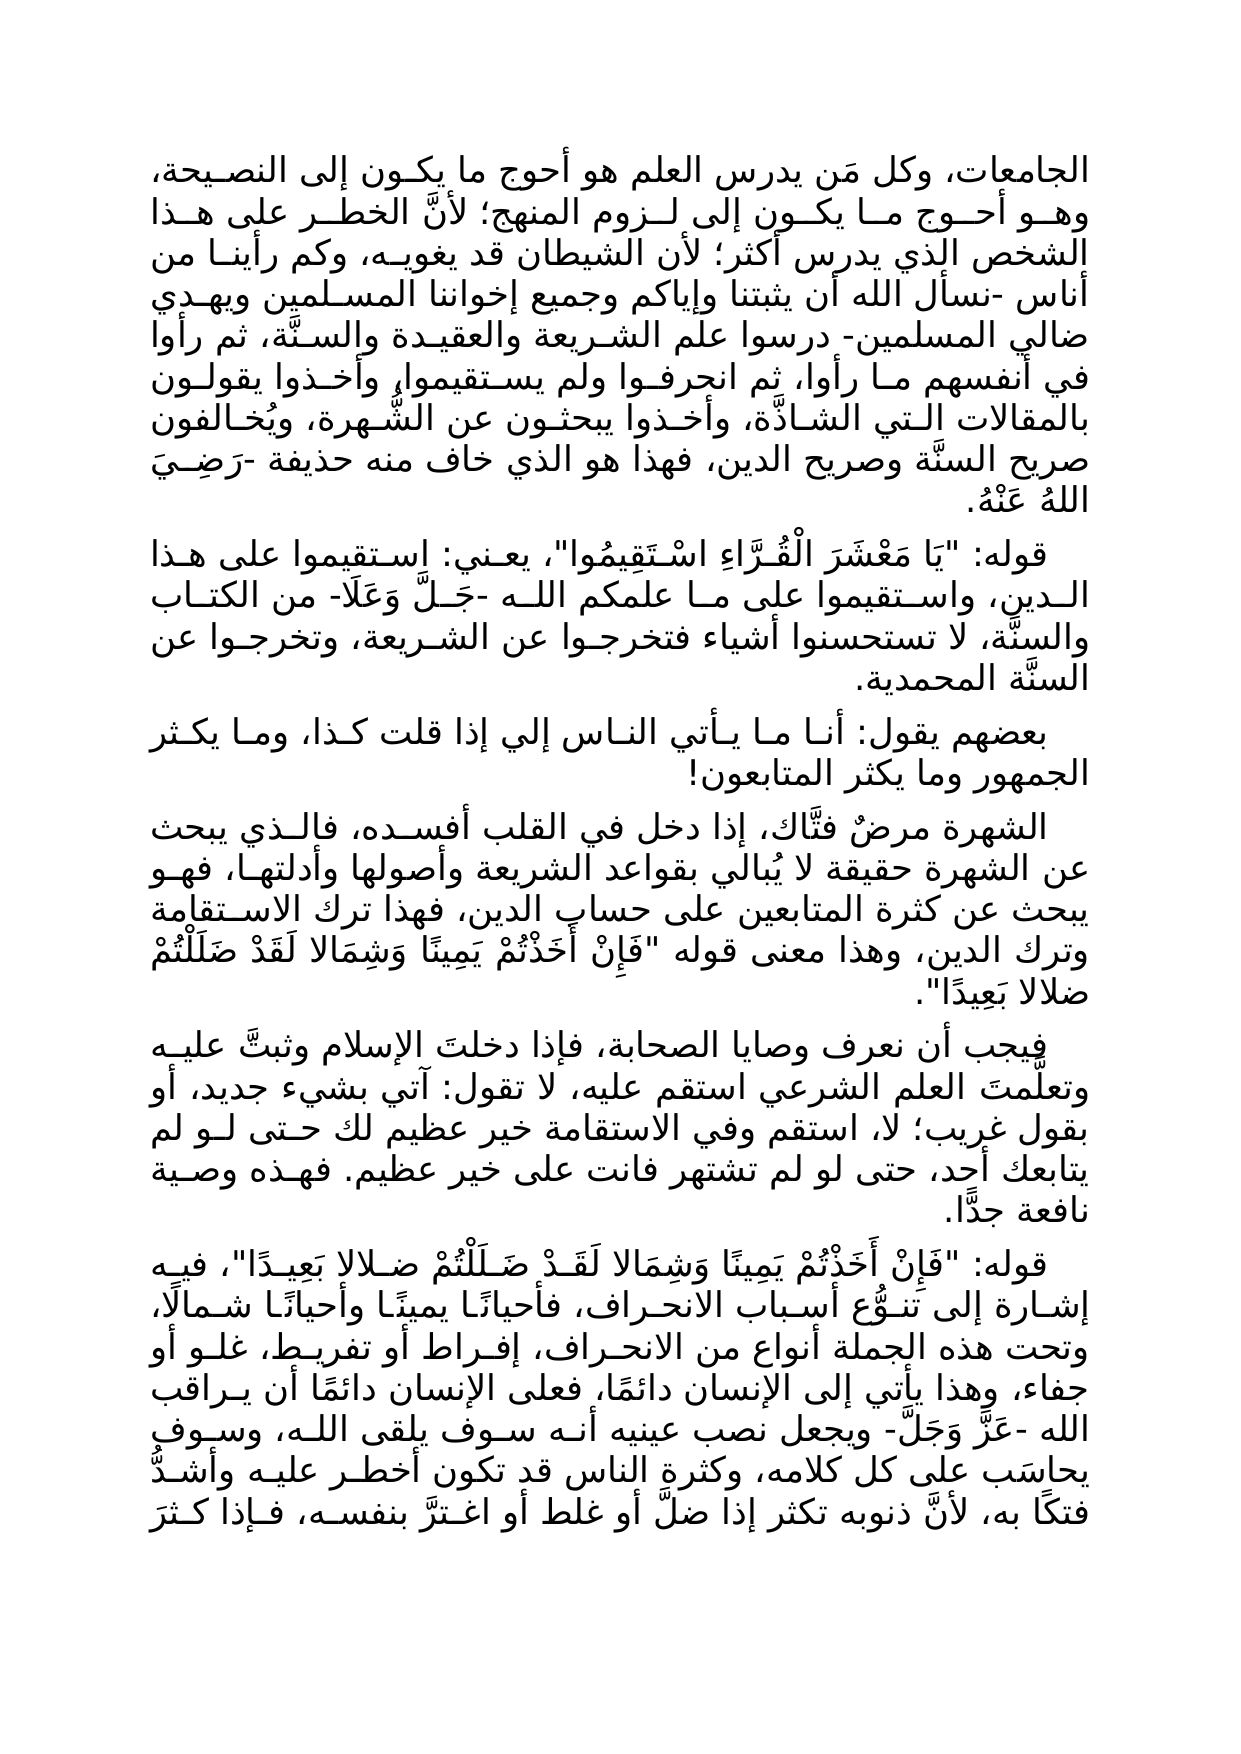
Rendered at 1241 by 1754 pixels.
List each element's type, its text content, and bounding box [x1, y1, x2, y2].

text قوله: "يَا مَعْشَرَ الْقُرَّاءِ اسْتَقِيمُوا"، يعني: استقيموا على هذا الدين، واستقيموا على ما علمكم الله -جَلَّ وَعَلَا- من الكتاب والسنَّة، لا تستحسنوا أشياء فتخرجوا عن الشريعة، وتخرجوا عن السنَّة المحمدية. [150, 534, 1090, 699]
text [150, 150, 1090, 521]
text بعضهم يقول: أنا ما يأتي الناس إلي إذا قلت كذا، وما يكثر الجمهور وما يكثر المتابعون! [150, 711, 1090, 794]
text الشهرة مرضٌ فتَّاك، إذا دخل في القلب أفسده، فالذي يبحث عن الشهرة حقيقة لا يُبالي بقواعد الشريعة وأصولها وأدلتها، فهو يبحث عن كثرة المتابعين على حساب الدين، فهذا ترك الاستقامة وترك الدين، وهذا معنى قوله "فَإِنْ أَخَذْتُمْ يَمِينًا وَشِمَالا لَقَدْ ضَلَلْتُمْ ضلالا بَعِيدًا". [150, 806, 1090, 1012]
text فيجب أن نعرف وصايا الصحابة، فإذا دخلتَ الإسلام وثبتَّ عليه وتعلَّمتَ العلم الشرعي استقم عليه، لا تقول: آتي بشيء جديد، أو بقول غريب؛ لا، استقم وفي الاستقامة خير عظيم لك حتى لو لم يتابعك أحد، حتى لو لم تشتهر فانت على خير عظيم. فهذه وصية نافعة جدًّا. [150, 1025, 1090, 1231]
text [150, 1244, 1090, 1532]
